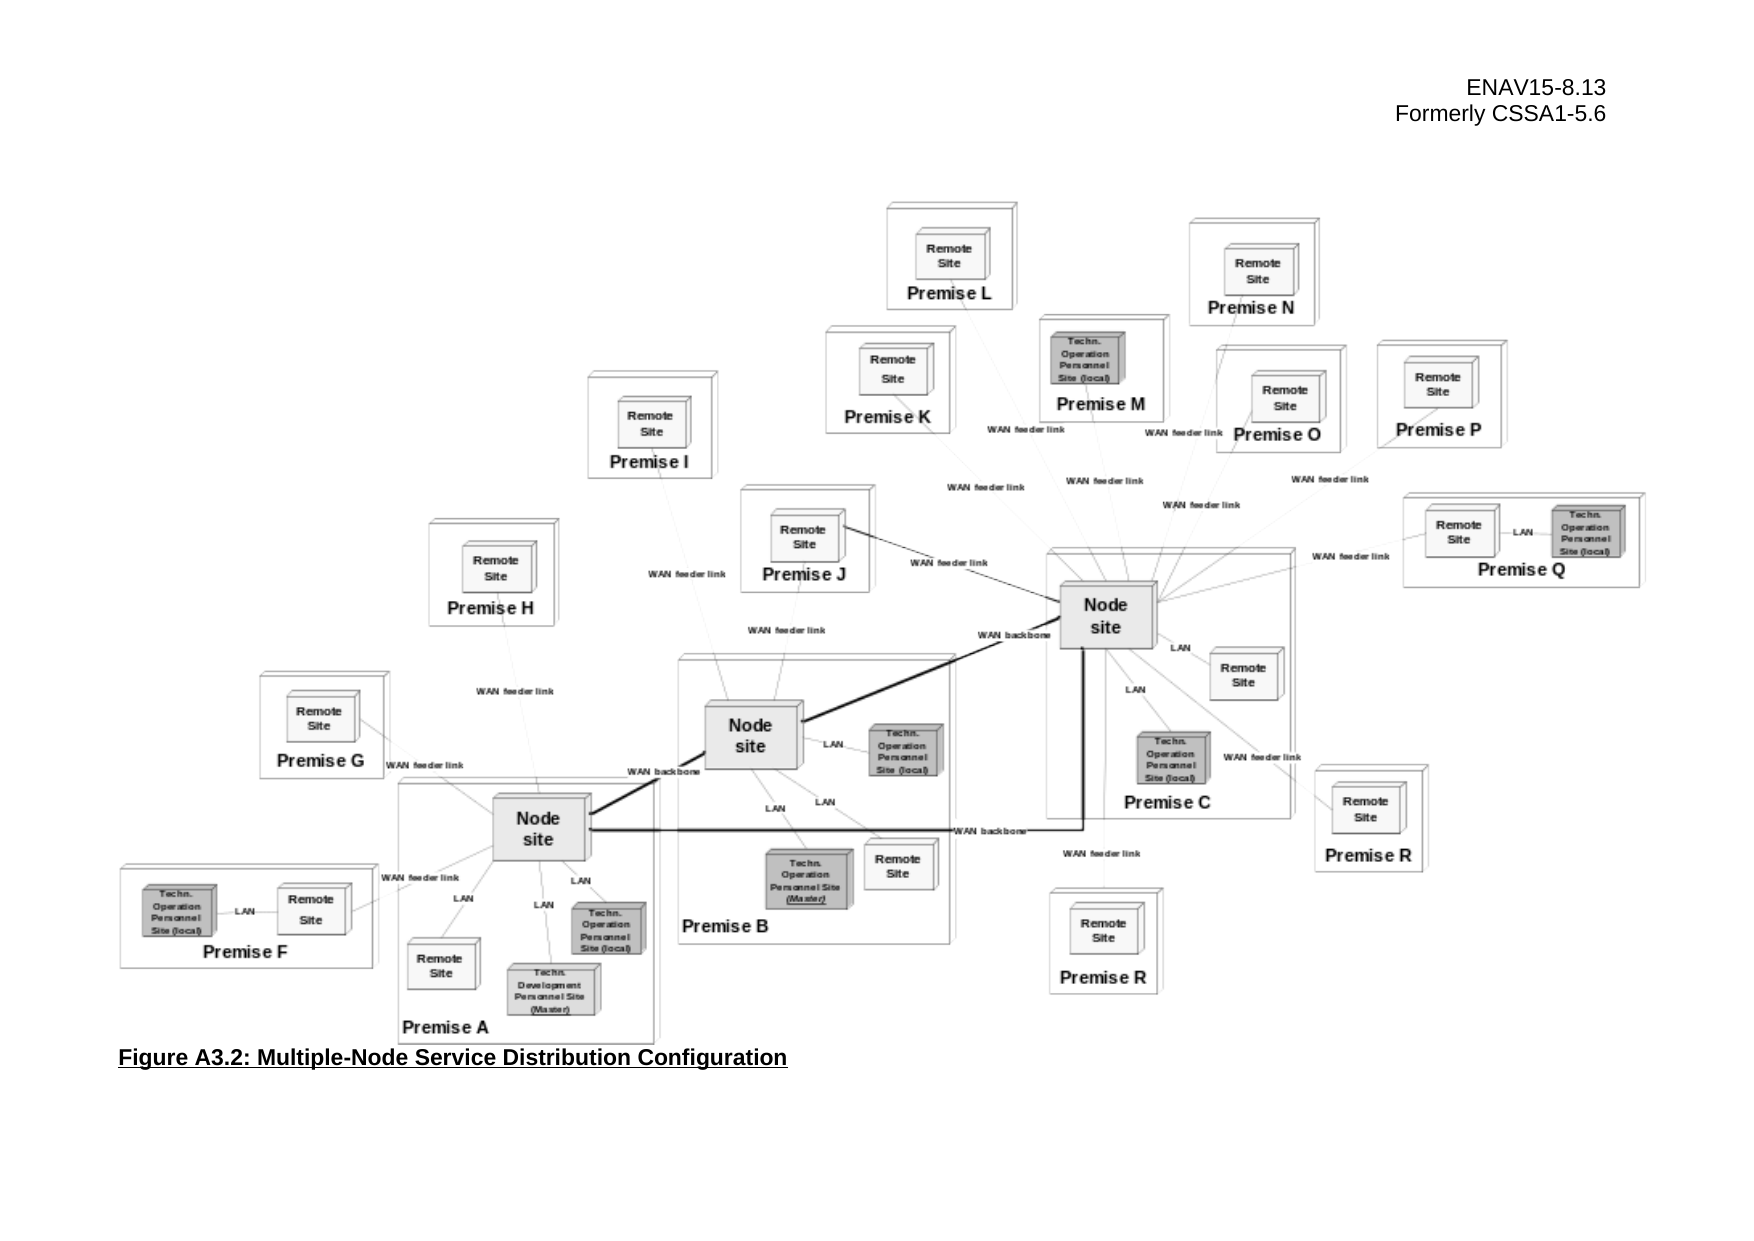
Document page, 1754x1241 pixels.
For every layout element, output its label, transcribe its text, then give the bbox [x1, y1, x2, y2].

text Figure A3.2: Multiple-Node Service Distribution Configuration [118, 200, 1606, 1071]
